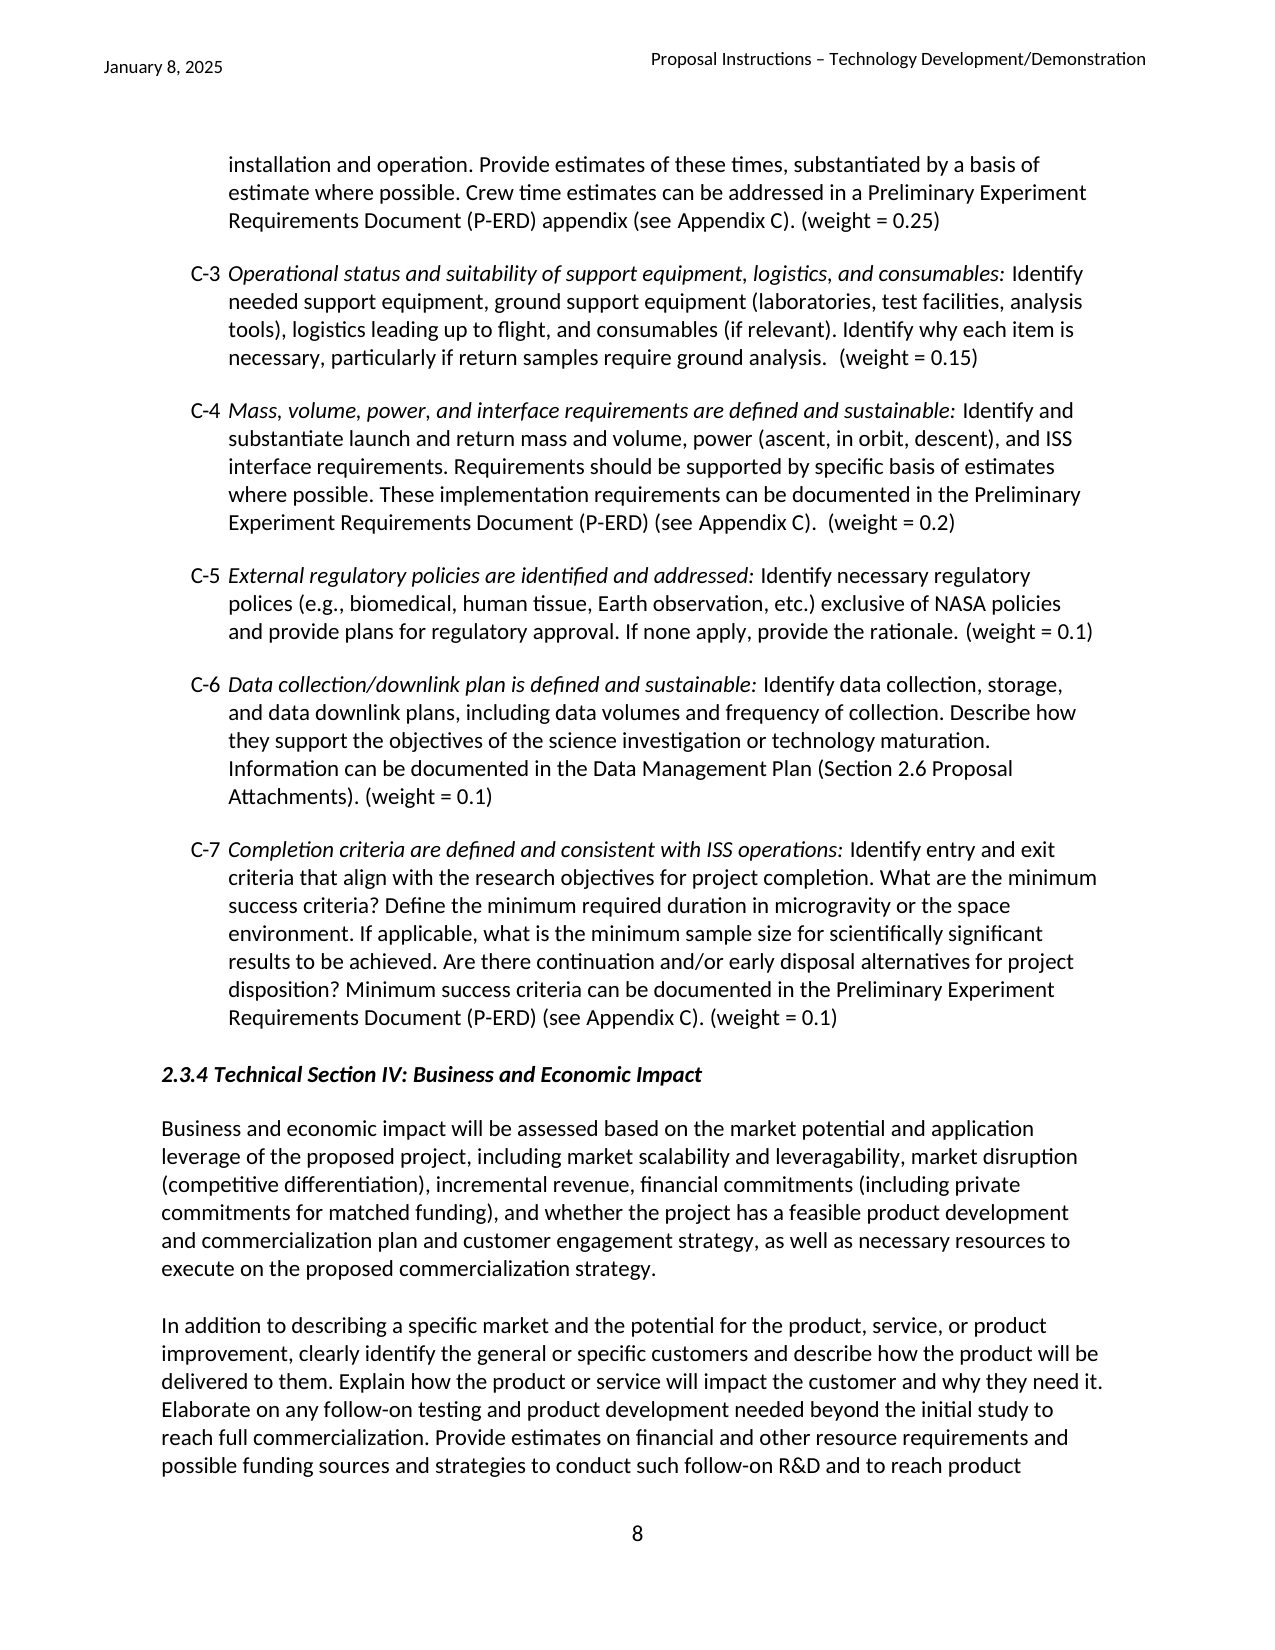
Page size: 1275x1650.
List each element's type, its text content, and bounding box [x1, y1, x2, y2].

list Completion criteria are defined and consistent with ISS operations: Identify entry and exit criteria that align with the research objectives for project completion. What are the minimum success criteria? Define the minimum required duration in microgravity or the space environment. If applicable, what is the minimum sample size for scientifically significant results to be achieved. Are there continuation and/or early disposal alternatives for project disposition? Minimum success criteria can be documented in the Preliminary Experiment Requirements Document (P-ERD) (see Appendix C). (weight = 0.1) [191, 835, 1099, 1032]
subtitle Technical Section IV: Business and Economic Impact [161, 1060, 1125, 1088]
list External regulatory policies are identified and addressed: Identify necessary regulatory polices (e.g., biomedical, human tissue, Earth observation, etc.) exclusive of NASA policies and provide plans for regulatory approval. If none apply, provide the rationale. (weight = 0.1) [191, 561, 1099, 645]
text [161, 1311, 1111, 1479]
list Mass, volume, power, and interface requirements are defined and sustainable: Identify and substantiate launch and return mass and volume, power (ascent, in orbit, descent), and ISS interface requirements. Requirements should be supported by specific basis of estimates where possible. These implementation requirements can be documented in the Preliminary Experiment Requirements Document (P-ERD) (see Appendix C). (weight = 0.2) [191, 396, 1099, 536]
list Data collection/downlink plan is defined and sustainable: Identify data collection, storage, and data downlink plans, including data volumes and frequency of collection. Describe how they support the objectives of the science investigation or technology maturation. Information can be documented in the Data Management Plan (Section 2.6 Proposal Attachments). (weight = 0.1) [191, 670, 1099, 810]
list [191, 150, 1099, 234]
list Operational status and suitability of support equipment, logistics, and consumables: Identify needed support equipment, ground support equipment (laboratories, test facilities, analysis tools), logistics leading up to flight, and consumables (if relevant). Identify why each item is necessary, particularly if return samples require ground analysis. (weight = 0.15) [191, 259, 1099, 371]
text Business and economic impact will be assessed based on the market potential and application leverage of the proposed project, including market scalability and leveragability, market disruption (competitive differentiation), incremental revenue, financial commitments (including private commitments for matched funding), and whether the project has a feasible product development and commercialization plan and customer engagement strategy, as well as necessary resources to execute on the proposed commercialization strategy. [161, 1114, 1111, 1283]
